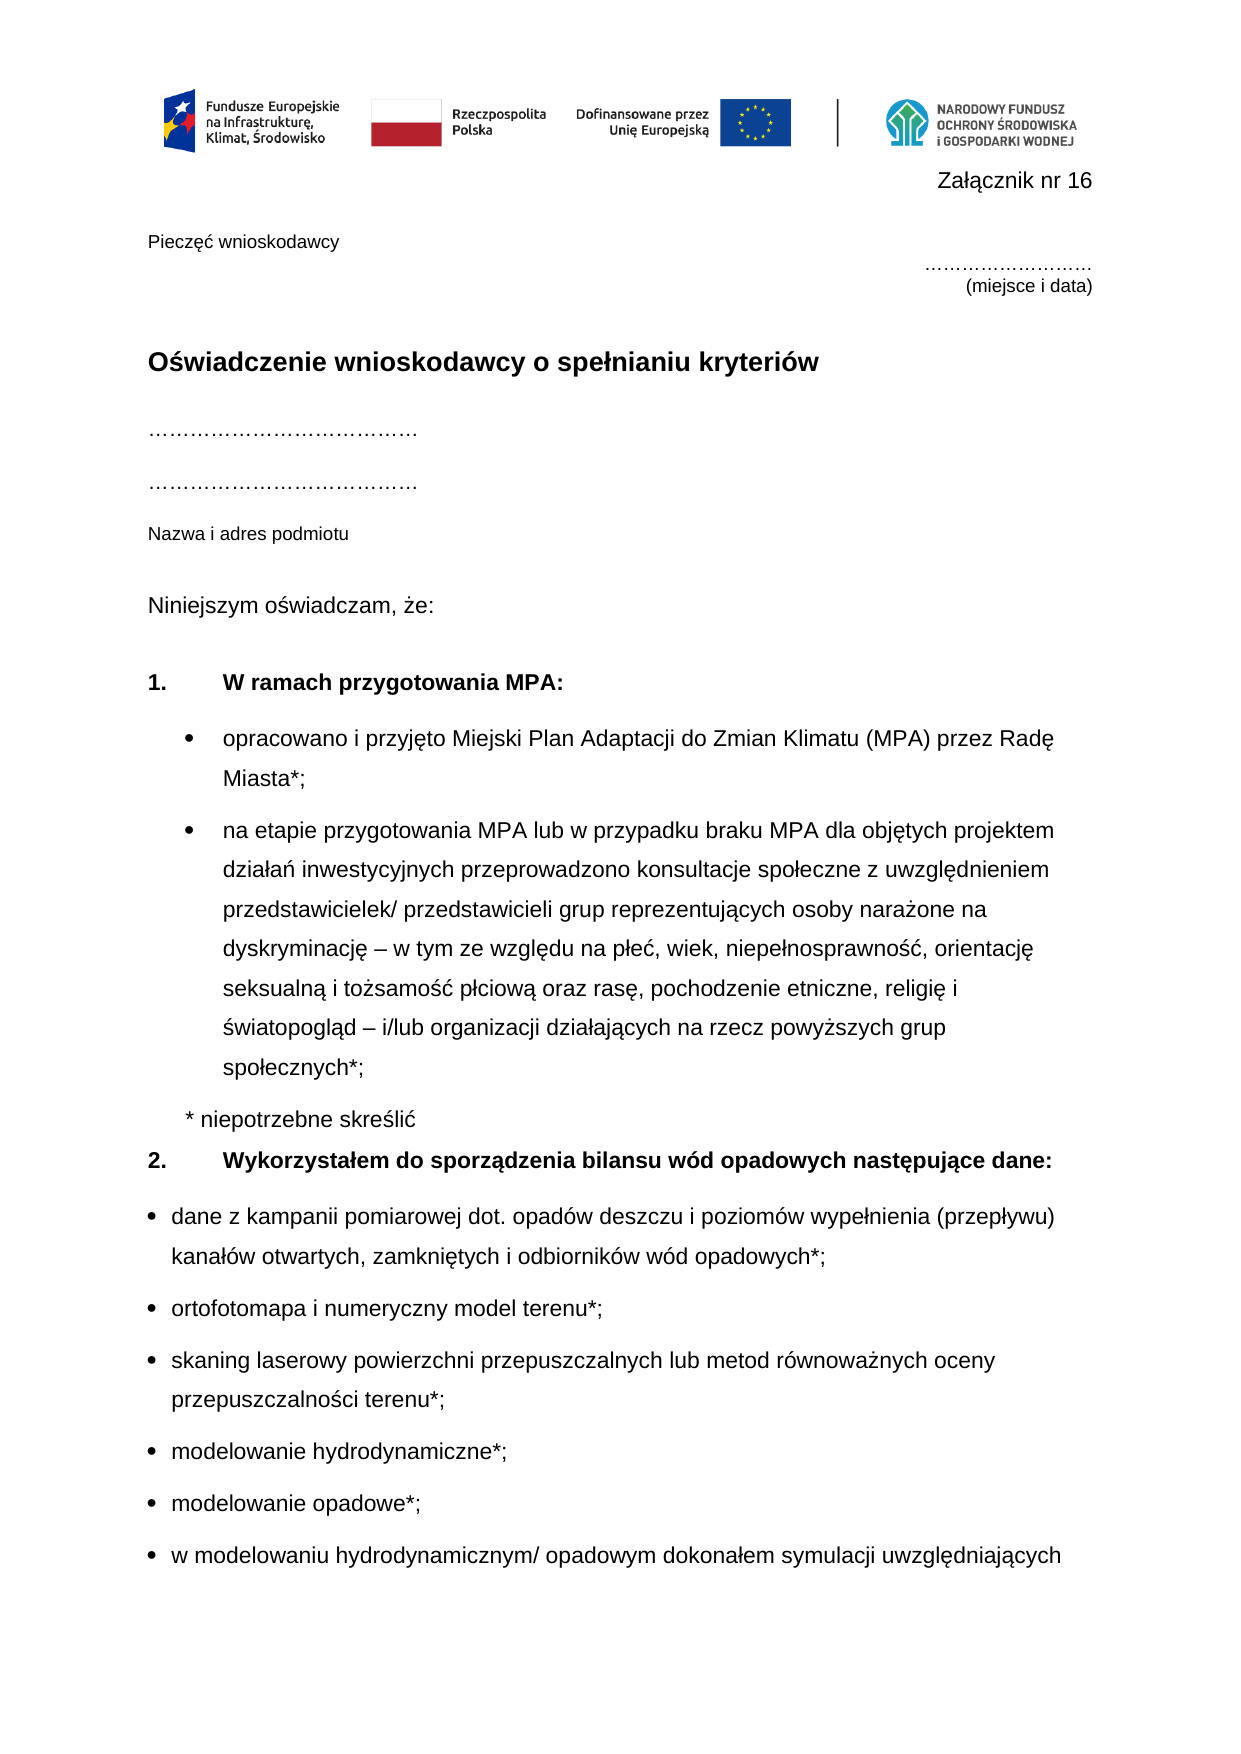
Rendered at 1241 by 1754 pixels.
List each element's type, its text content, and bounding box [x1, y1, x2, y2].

text Nazwa i adres podmiotu [148, 522, 1093, 544]
list w modelowaniu hydrodynamicznym/ opadowym dokonałem symulacji uwzględniających zmiany klimatu zgodnie ze scenariuszem RCP 4,5 oraz RCP 8,5.* [148, 1542, 1093, 1568]
list ortofotomapa i numeryczny model terenu*; [148, 1295, 1093, 1321]
subtitle Oświadczenie wnioskodawcy o spełnianiu kryteriów [148, 346, 1093, 377]
list skaning laserowy powierzchni przepuszczalnych lub metod równoważnych oceny przepuszczalności terenu*; [148, 1347, 1093, 1412]
text * niepotrzebne skreślić [185, 1106, 1093, 1132]
text (miejsce i data) [148, 274, 1093, 296]
text Niniejszym oświadczam, że: [148, 592, 1093, 618]
text ………………………………… [148, 417, 1093, 441]
text Załącznik nr 16 [148, 168, 1093, 194]
list Wykorzystałem do sporządzenia bilansu wód opadowych następujące dane: [148, 1147, 1093, 1173]
list opracowano i przyjęto Miejski Plan Adaptacji do Zmian Klimatu (MPA) przez Radę Miasta*; [185, 725, 1093, 791]
text ……………………… [148, 253, 1093, 274]
text ………………………………… [148, 470, 1093, 494]
list dane z kampanii pomiarowej dot. opadów deszczu i poziomów wypełnienia (przepływu) kanałów otwartych, zamkniętych i odbiorników wód opadowych*; [148, 1203, 1093, 1269]
list modelowanie opadowe*; [148, 1490, 1093, 1516]
picture [147, 73, 1093, 168]
list W ramach przygotowania MPA: [148, 669, 1093, 696]
list modelowanie hydrodynamiczne*; [148, 1438, 1093, 1464]
list na etapie przygotowania MPA lub w przypadku braku MPA dla objętych projektem działań inwestycyjnych przeprowadzono konsultacje społeczne z uwzględnieniem przedstawicielek/ przedstawicieli grup reprezentujących osoby narażone na dyskryminację – w tym ze względu na płeć, wiek, niepełnosprawność, orientację seksualną i tożsamość płciową oraz rasę, pochodzenie etniczne, religię i światopogląd – i/lub organizacji działających na rzecz powyższych grup społecznych*; [185, 817, 1093, 1080]
text Pieczęć wnioskodawcy [148, 231, 1093, 253]
